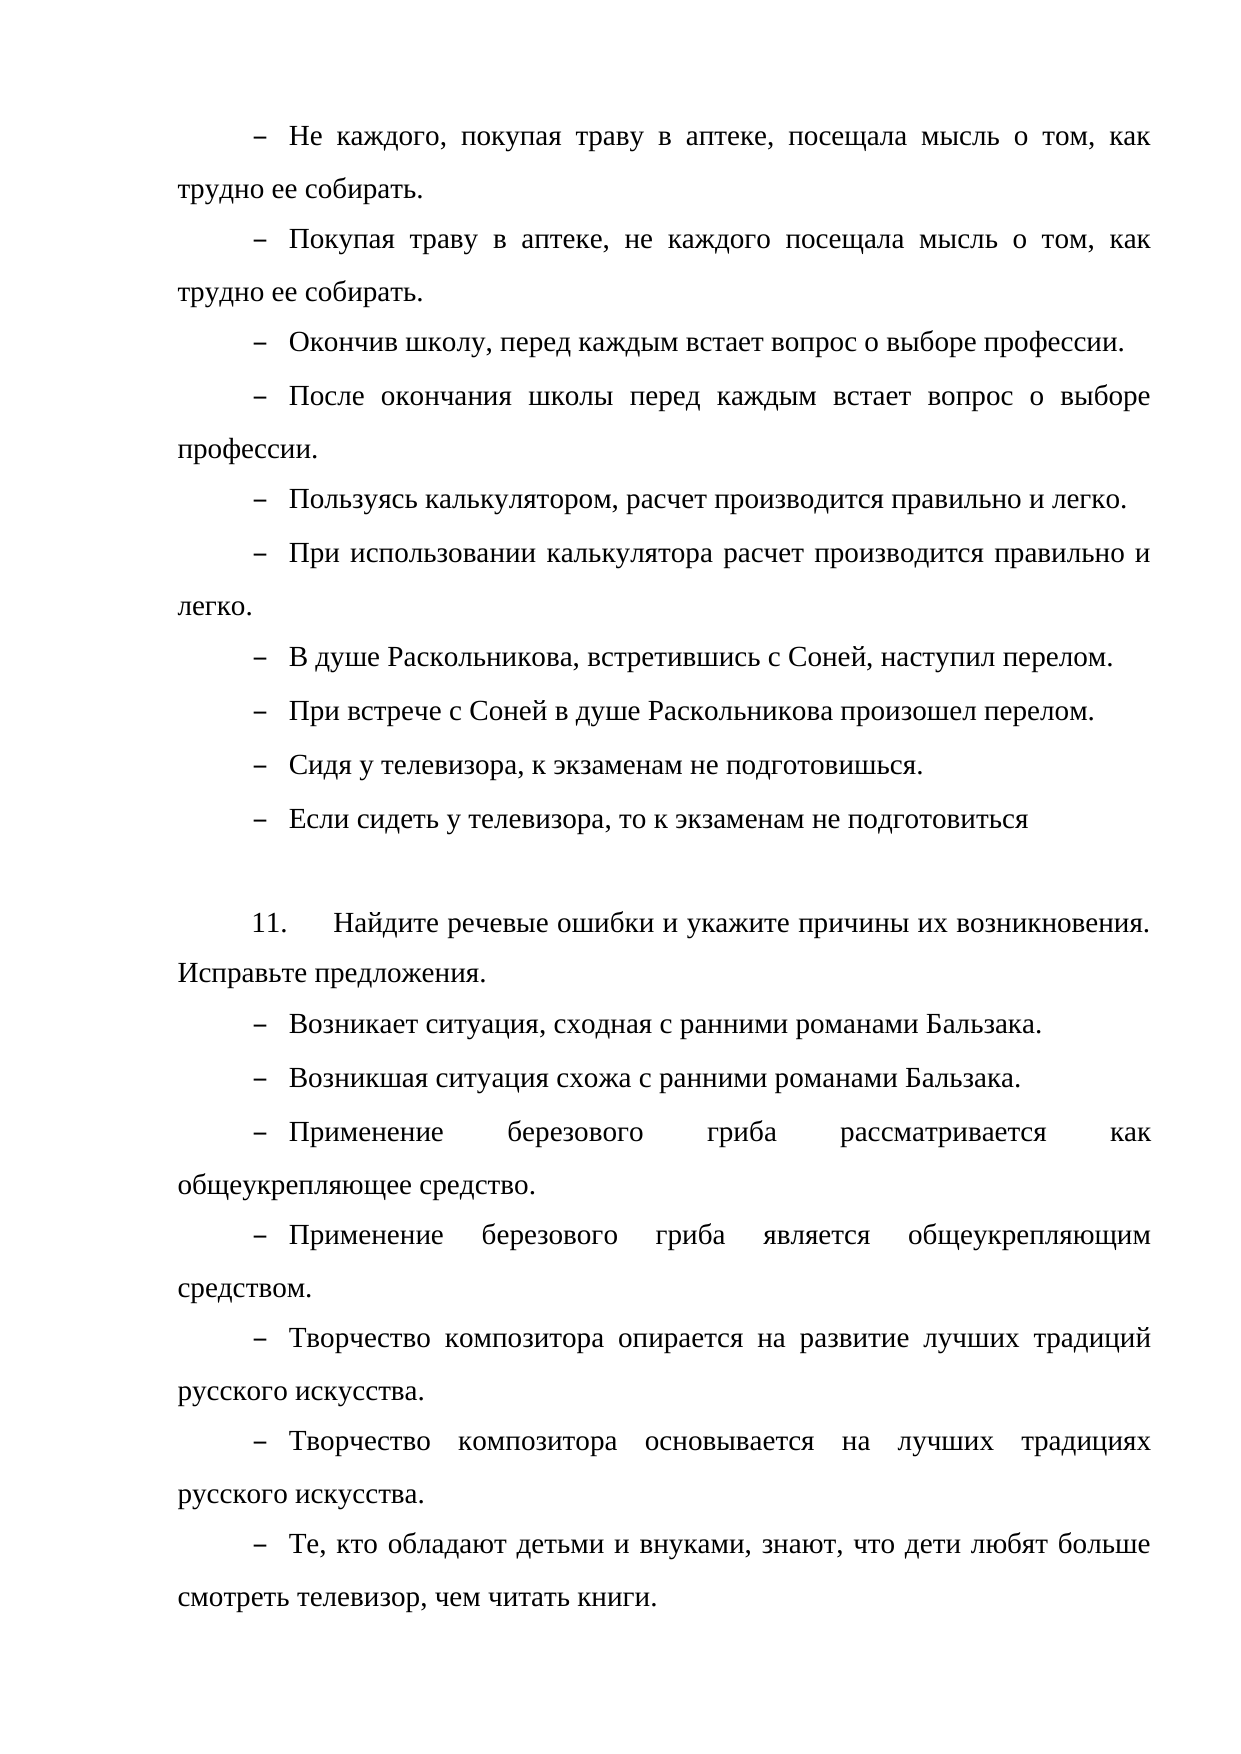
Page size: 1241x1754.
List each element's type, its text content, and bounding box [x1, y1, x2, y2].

list Творчество композитора опирается на развитие лучших традиций русского искусства. [177, 1320, 1152, 1407]
list Пользуясь калькулятором, расчет производится правильно и легко. [177, 482, 1152, 518]
list Сидя у телевизора, к экзаменам не подготовишься. [177, 747, 1152, 783]
list При использовании калькулятора расчет производится правильно и легко. [177, 536, 1152, 622]
list Если сидеть у телевизора, то к экзаменам не подготовиться [177, 801, 1152, 837]
list Не каждого, покупая траву в аптеке, посещала мысль о том, как трудно ее собирать. [177, 118, 1152, 204]
list Найдите речевые ошибки и укажите причины их возникновения. Исправьте предложения. [177, 905, 1152, 989]
list Покупая траву в аптеке, не каждого посещала мысль о том, как трудно ее собирать. [177, 221, 1152, 308]
list После окончания школы перед каждым встает вопрос о выборе профессии. [177, 378, 1152, 465]
list Применение березового гриба является общеукрепляющим средством. [177, 1217, 1152, 1303]
list При встрече с Соней в душе Раскольникова произошел перелом. [177, 693, 1152, 729]
list Применение березового гриба рассматривается как общеукрепляющее средство. [177, 1114, 1152, 1200]
list Окончив школу, перед каждым встает вопрос о выборе профессии. [177, 324, 1152, 360]
list Возникшая ситуация схожа с ранними романами Бальзака. [177, 1060, 1152, 1096]
list Те, кто обладают детьми и внуками, знают, что дети любят больше смотреть телевизор, чем читать книги. [177, 1527, 1152, 1613]
list Возникает ситуация, сходная с ранними романами Бальзака. [177, 1006, 1152, 1042]
list Творчество композитора основывается на лучших традициях русского искусства. [177, 1423, 1152, 1510]
list В душе Раскольникова, встретившись с Соней, наступил перелом. [177, 639, 1152, 675]
